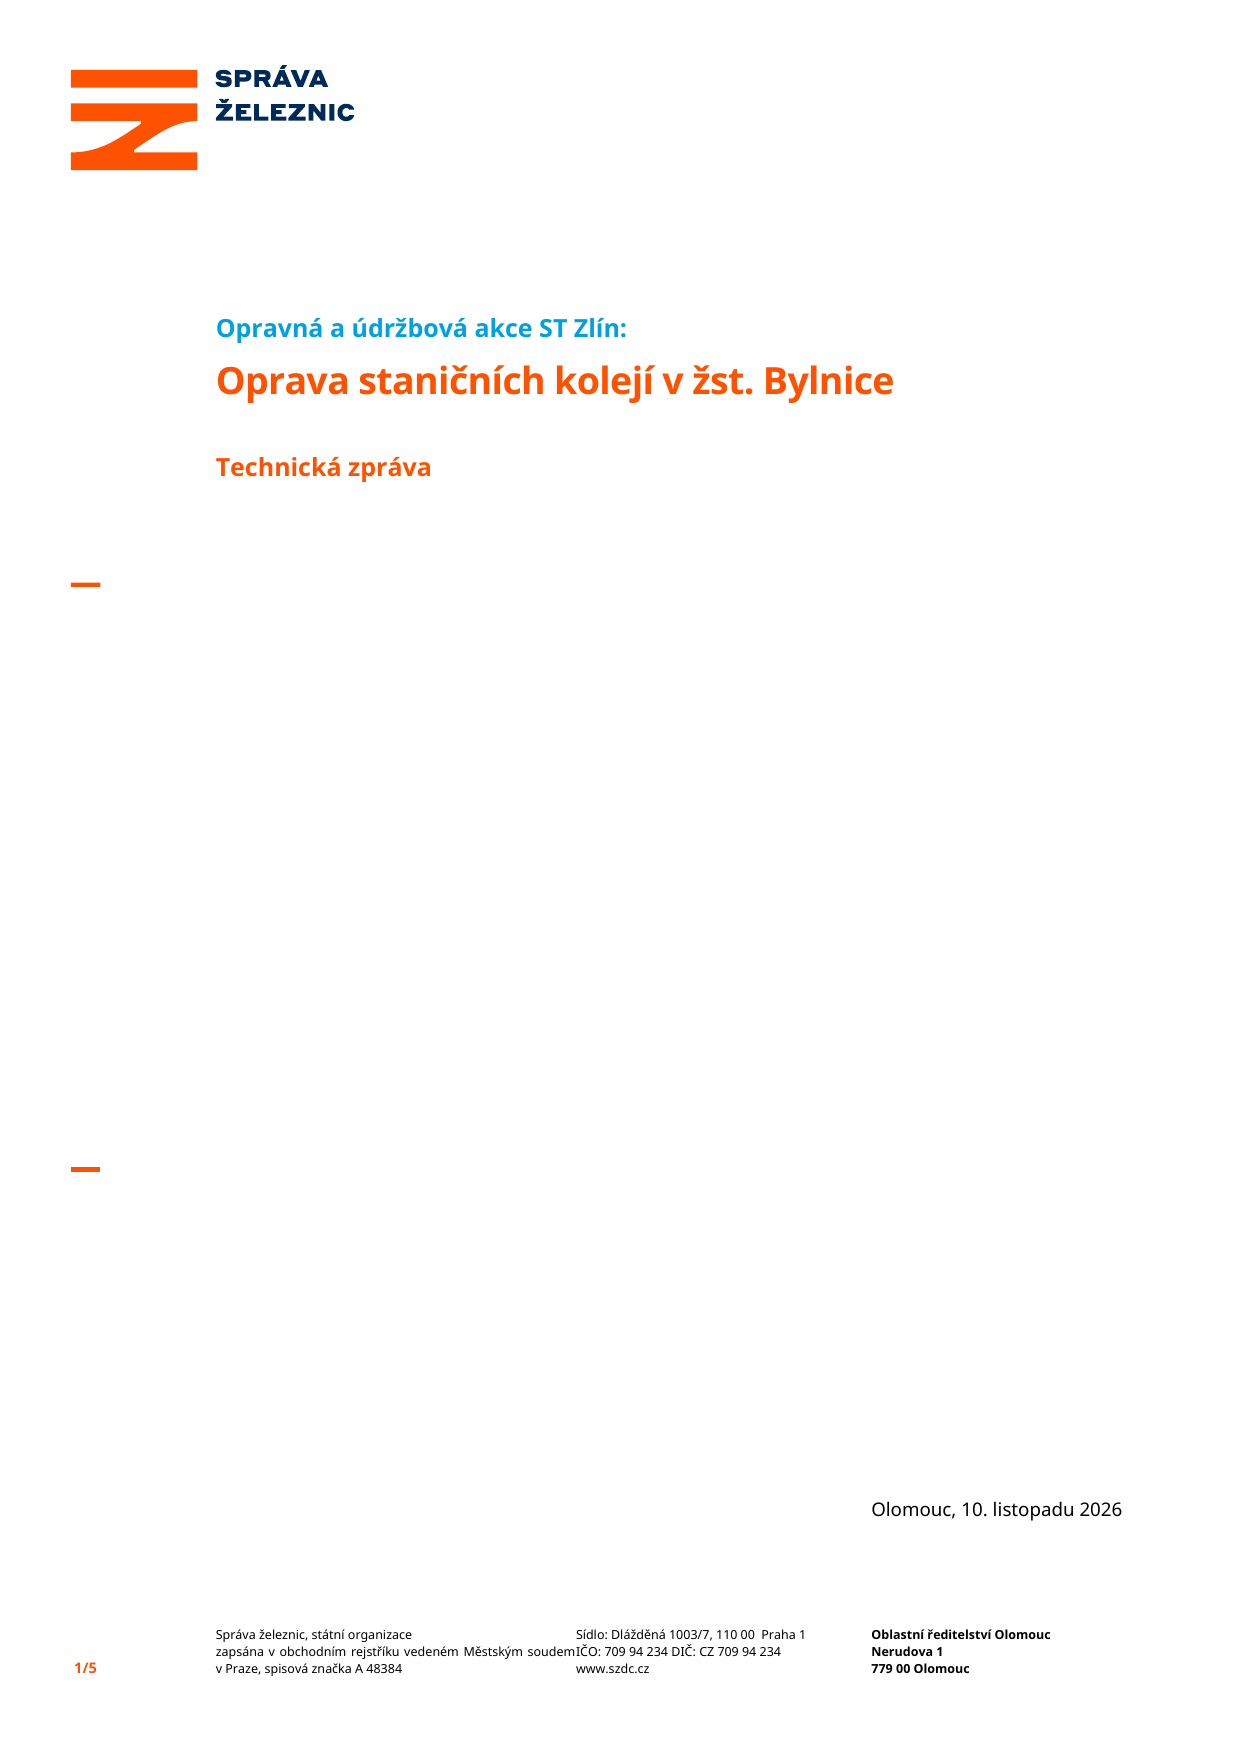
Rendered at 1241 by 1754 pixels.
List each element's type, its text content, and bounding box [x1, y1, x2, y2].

text Olomouc, 18. srpna 2020 [216, 1496, 1122, 1522]
subtitle Oprava staničních kolejí v žst. Bylnice [216, 354, 1122, 406]
subtitle Technická zpráva [216, 450, 1122, 484]
subtitle Opravná a údržbová akce ST Zlín: [216, 311, 1122, 345]
